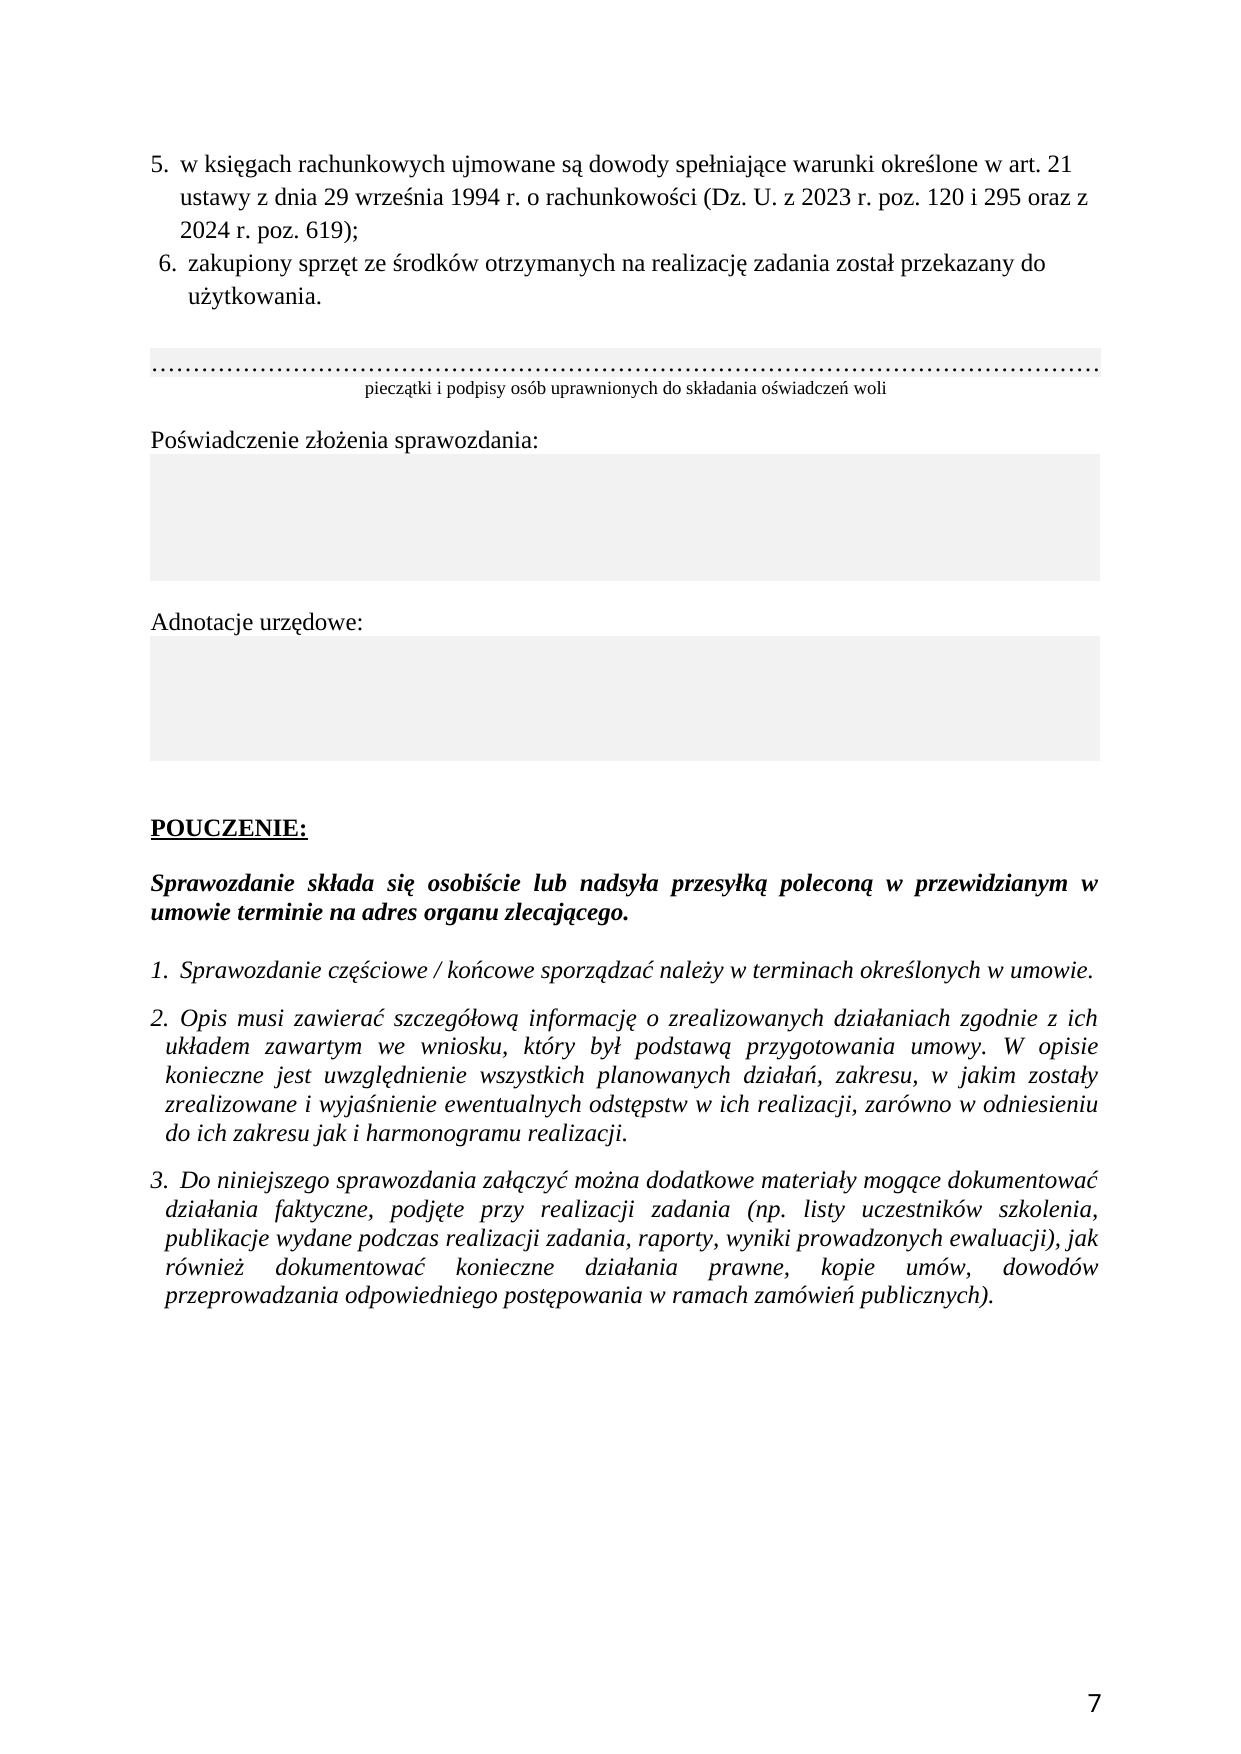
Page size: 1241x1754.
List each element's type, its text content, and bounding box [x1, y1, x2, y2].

table_header [150, 636, 1100, 761]
table_header [150, 454, 1100, 581]
list Opis musi zawierać szczegółową informację o zrealizowanych działaniach zgodnie z ich układem zawartym we wniosku, który był podstawą przygotowania umowy. W opisie konieczne jest uwzględnienie wszystkich planowanych działań, zakresu, w jakim zostały zrealizowane i wyjaśnienie ewentualnych odstępstw w ich realizacji, zarówno w odniesieniu do ich zakresu jak i harmonogramu realizacji. [150, 1003, 1101, 1146]
list Do niniejszego sprawozdania załączyć można dodatkowe materiały mogące dokumentować działania faktyczne, podjęte przy realizacji zadania (np. listy uczestników szkolenia, publikacje wydane podczas realizacji zadania, raporty, wyniki prowadzonych ewaluacji), jak również dokumentować konieczne działania prawne, kopie umów, dowodów przeprowadzania odpowiedniego postępowania w ramach zamówień publicznych). [150, 1166, 1101, 1309]
text POUCZENIE: [150, 813, 1101, 842]
text Adnotacje urzędowe: [150, 607, 1101, 636]
text Sprawozdanie składa się osobiście lub nadsyła przesyłką poleconą w przewidzianym w umowie terminie na adres organu zlecającego. [150, 868, 1101, 926]
list zakupiony sprzęt ze środków otrzymanych na realizację zadania został przekazany do użytkowania. [158, 248, 1101, 310]
list Sprawozdanie częściowe / końcowe sporządzać należy w terminach określonych w umowie. [150, 955, 1101, 983]
text Poświadczenie złożenia sprawozdania: [150, 425, 1101, 454]
list w księgach rachunkowych ujmowane są dowody spełniające warunki określone w art. 21 ustawy z dnia 29 września 1994 r. o rachunkowości (Dz. U. z 2023 r. poz. 120 i 295 oraz z 2024 r. poz. 619); [150, 149, 1101, 244]
text pieczątki i podpisy osób uprawnionych do składania oświadczeń woli [150, 377, 1101, 398]
text …………………………………………………………………………………………………… [150, 348, 1101, 377]
